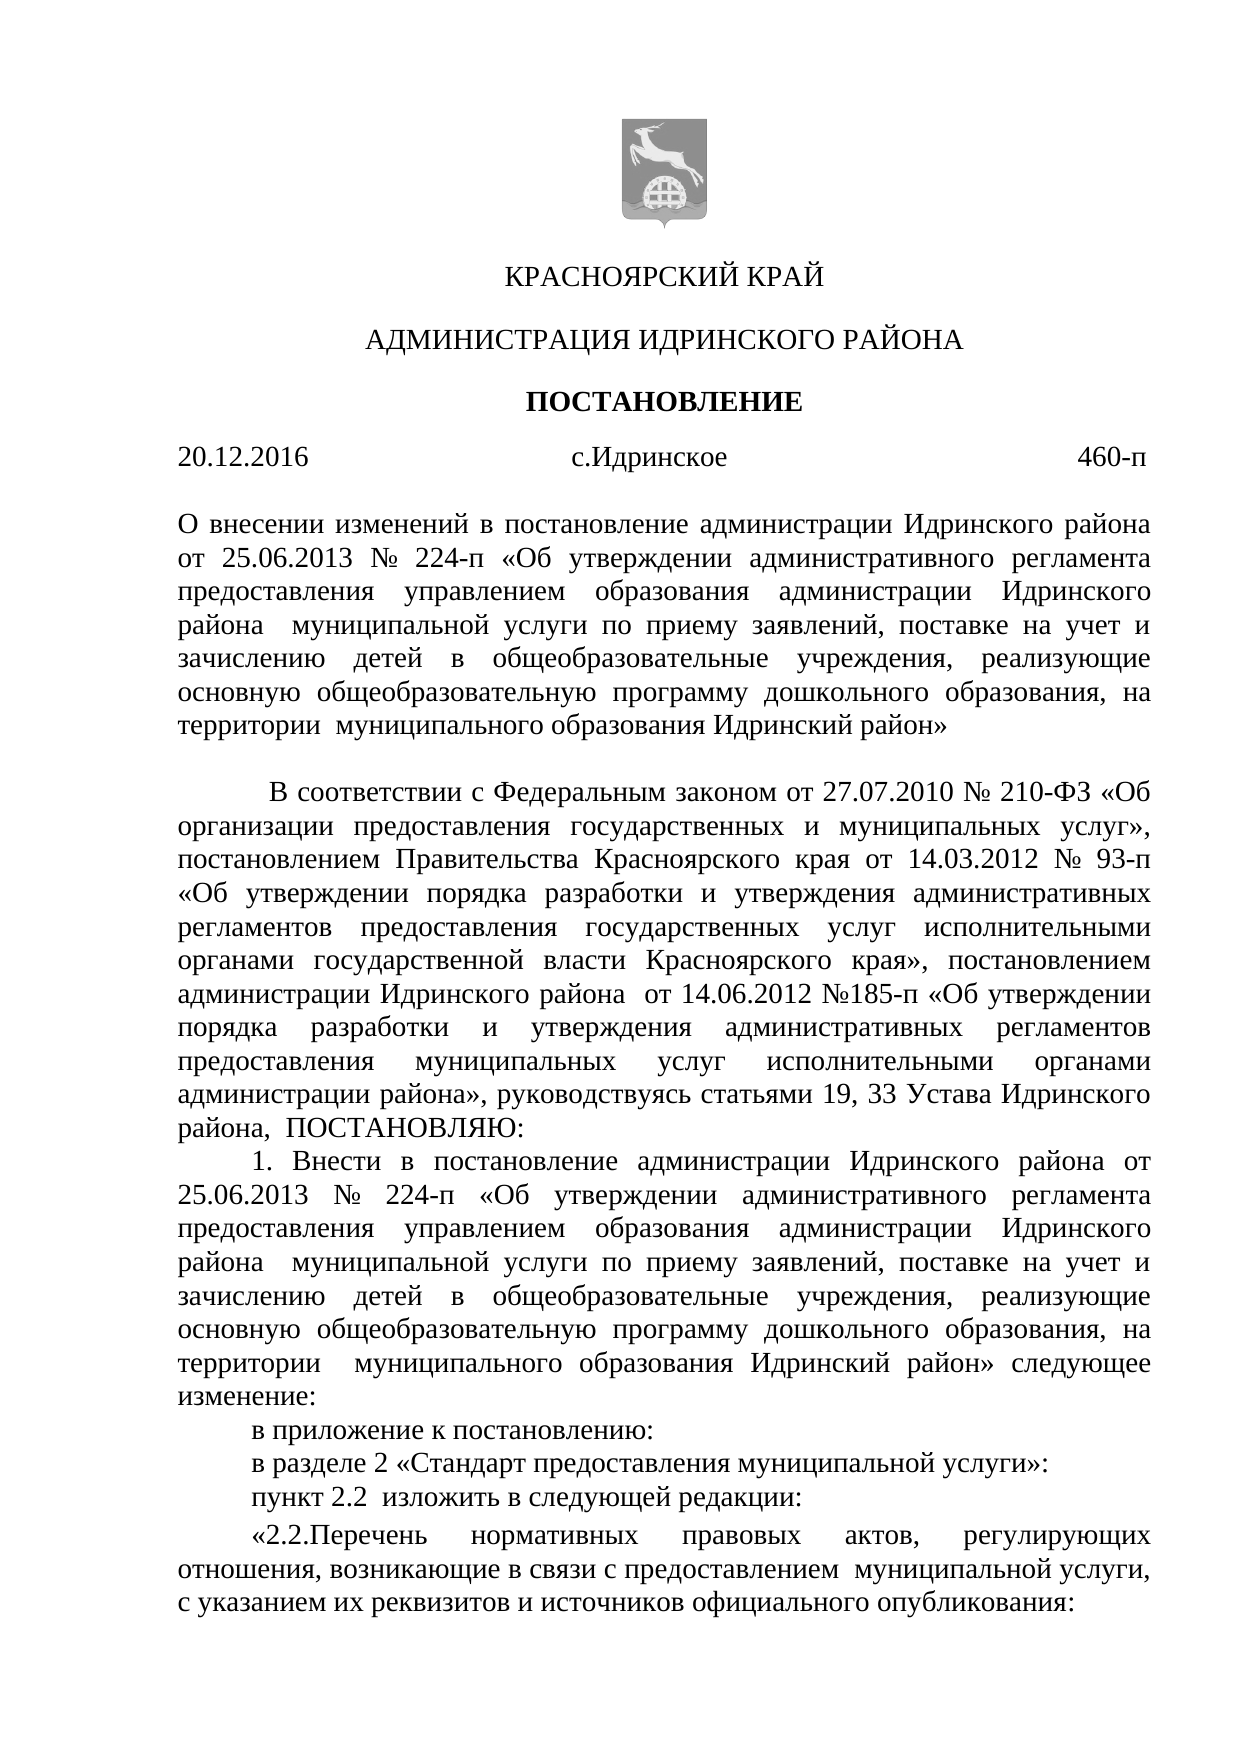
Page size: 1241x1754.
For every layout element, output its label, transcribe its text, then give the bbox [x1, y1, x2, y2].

text О внесении изменений в постановление администрации Идринского района от 25.06.2013 № 224-п «Об утверждении административного регламента предоставления управлением образования администрации Идринского района муниципальной услуги по приему заявлений, поставке на учет и зачислению детей в общеобразовательные учреждения, реализующие основную общеобразовательную программу дошкольного образования, на территории муниципального образования Идринский район» [177, 506, 1152, 741]
text пункт 2.2 изложить в следующей редакции: [177, 1479, 1152, 1512]
text ПОСТАНОВЛЕНИЕ [177, 384, 1152, 418]
text 1. Внести в постановление администрации Идринского района от 25.06.2013 № 224-п «Об утверждении административного регламента предоставления управлением образования администрации Идринского района муниципальной услуги по приему заявлений, поставке на учет и зачислению детей в общеобразовательные учреждения, реализующие основную общеобразовательную программу дошкольного образования, на территории муниципального образования Идринский район» следующее изменение: [177, 1143, 1152, 1412]
text АДМИНИСТРАЦИЯ ИДРИНСКОГО РАЙОНА [177, 322, 1152, 355]
text «2.2.Перечень нормативных правовых актов, регулирующих отношения, возникающие в связи с предоставлением муниципальной услуги, с указанием их реквизитов и источников официального опубликования: [177, 1517, 1152, 1618]
text В соответствии с Федеральным законом от 27.07.2010 № 210-ФЗ «Об организации предоставления государственных и муниципальных услуг», постановлением Правительства Красноярского края от 14.03.2012 № 93-п «Об утверждении порядка разработки и утверждения административных регламентов предоставления государственных услуг исполнительными органами государственной власти Красноярского края», постановлением администрации Идринского района от 14.06.2012 №185-п «Об утверждении порядка разработки и утверждения административных регламентов предоставления муниципальных услуг исполнительными органами администрации района», руководствуясь статьями 19, 33 Устава Идринского района, ПОСТАНОВЛЯЮ: [177, 774, 1152, 1143]
text 20.12.2016 с.Идринское 460-п [177, 439, 1152, 473]
text в разделе 2 «Стандарт предоставления муниципальной услуги»: [177, 1445, 1152, 1479]
text в приложение к постановлению: [177, 1412, 1152, 1445]
text КРАСНОЯРСКИЙ КРАЙ [177, 259, 1152, 293]
